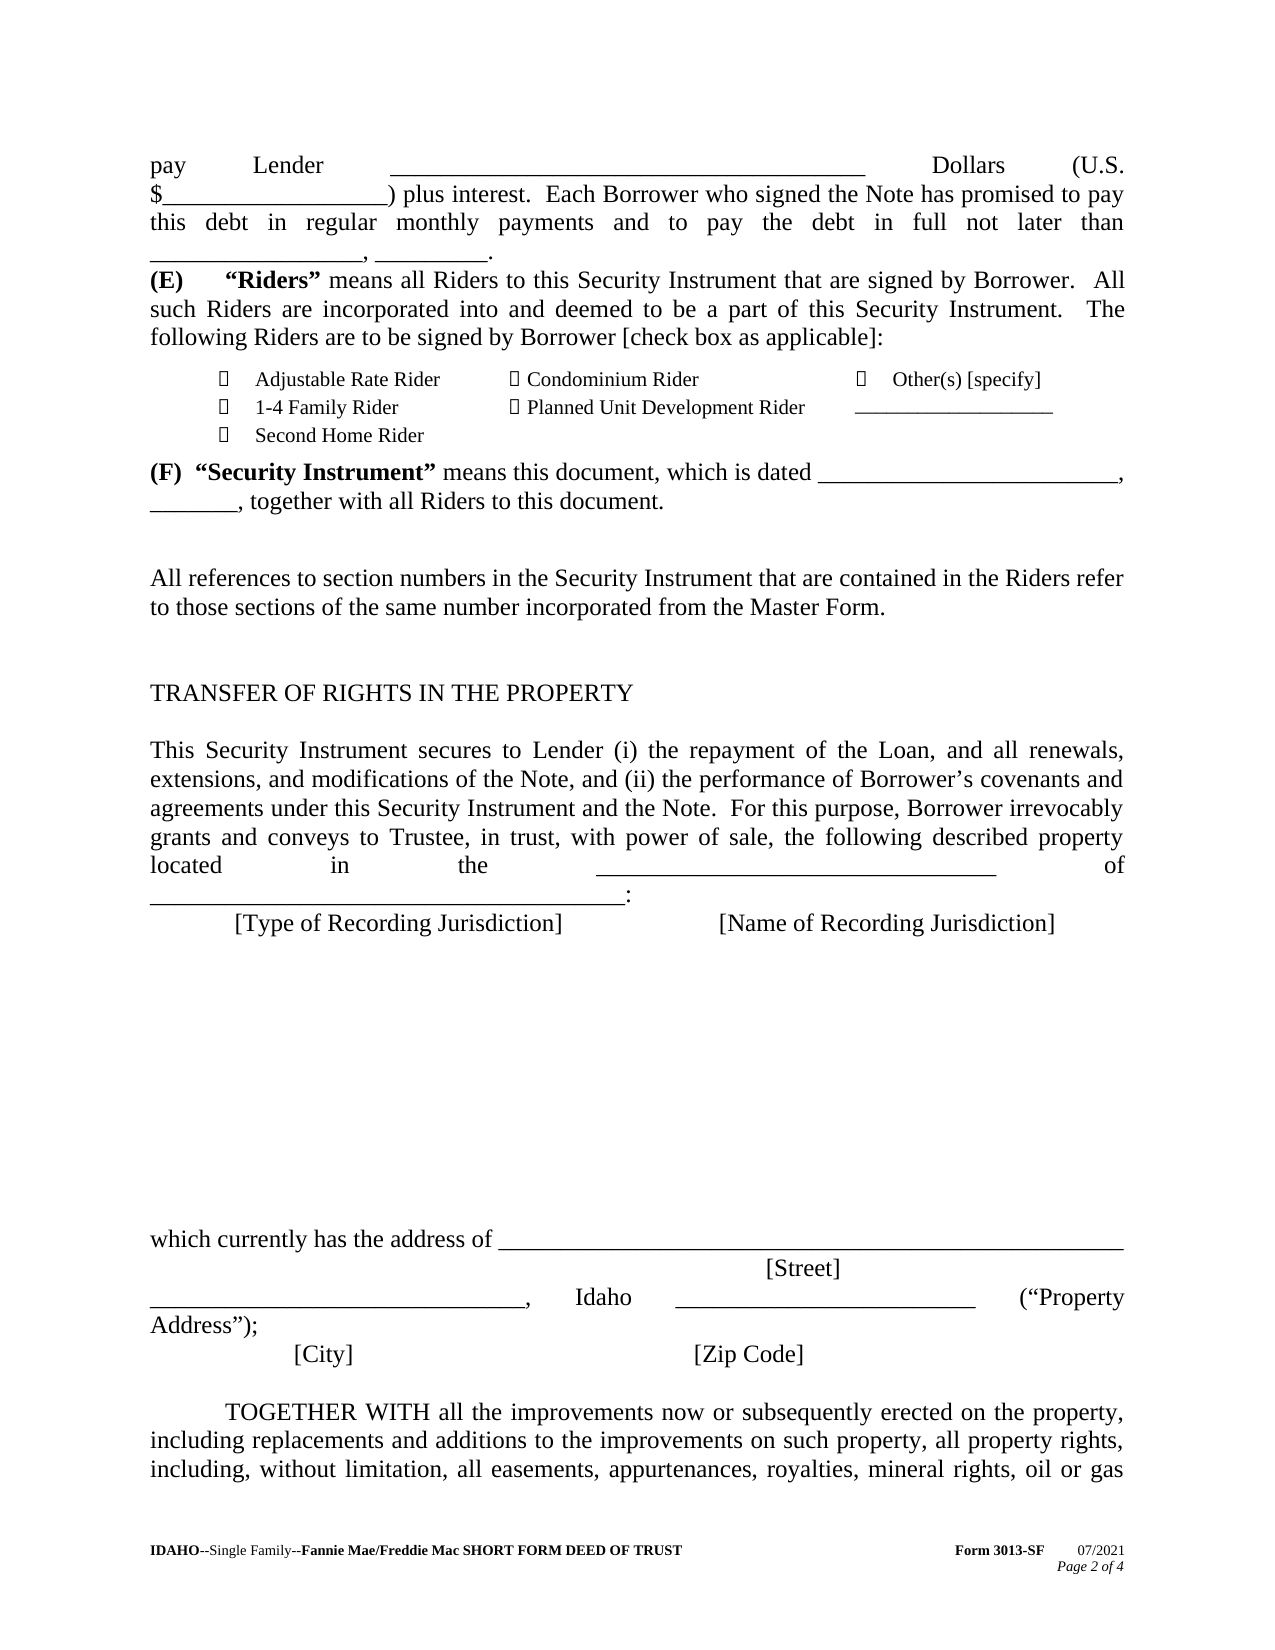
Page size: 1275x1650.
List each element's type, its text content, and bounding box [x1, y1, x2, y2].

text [150, 1397, 1125, 1483]
table_header  Other(s) [specify] ___________________ [836, 364, 1169, 457]
text ______________________________, Idaho ________________________ (“Property Address”); [150, 1282, 1125, 1339]
text This Security Instrument secures to Lender (i) the repayment of the Loan, and all renewals, extensions, and modifications of the Note, and (ii) the performance of Borrower’s covenants and agreements under this Security Instrument and the Note. For this purpose, Borrower irrevocably grants and conveys to Trustee, in trust, with power of sale, the following described property located in the ________________________________ of ______________________________________: [150, 735, 1125, 908]
text [City] [Zip Code] [150, 1339, 1125, 1368]
text TRANSFER OF RIGHTS IN THE PROPERTY [150, 678, 1125, 707]
text (F) “Security Instrument” means this document, which is dated ________________________, _______, together with all Riders to this document. [150, 457, 1125, 515]
text [Street] [150, 1253, 1125, 1282]
text [Type of Recording Jurisdiction] [Name of Recording Jurisdiction] [150, 908, 1125, 937]
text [150, 150, 1125, 265]
table_header  Condominium Rider  Planned Unit Development Rider [483, 364, 836, 457]
text which currently has the address of __________________________________________________ [150, 1224, 1125, 1253]
table_header  Adjustable Rate Rider  1-4 Family Rider  Second Home Rider [150, 364, 482, 457]
text (E) “Riders” means all Riders to this Security Instrument that are signed by Borrower. All such Riders are incorporated into and deemed to be a part of this Security Instrument. The following Riders are to be signed by Borrower [check box as applicable]: [150, 265, 1125, 351]
text All references to section numbers in the Security Instrument that are contained in the Riders refer to those sections of the same number incorporated from the Master Form. [150, 563, 1125, 620]
